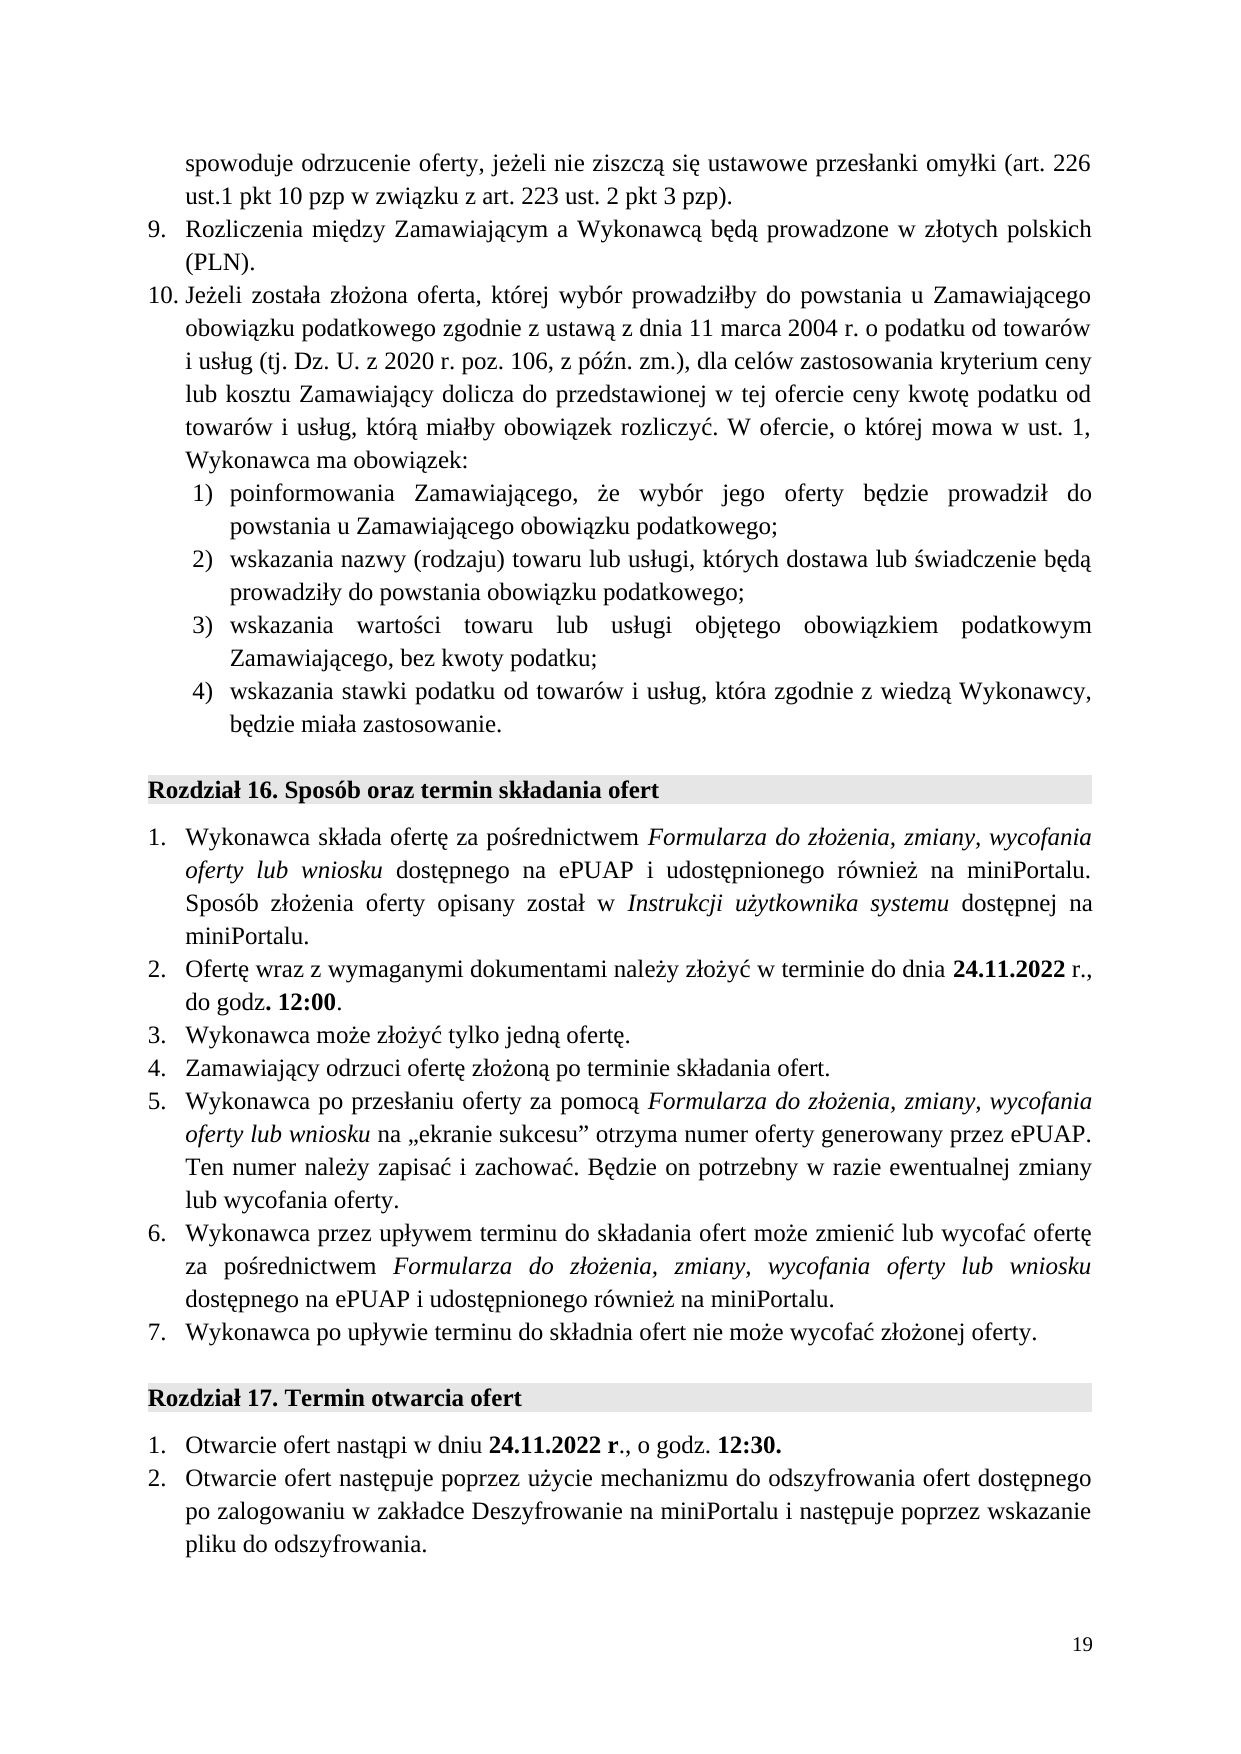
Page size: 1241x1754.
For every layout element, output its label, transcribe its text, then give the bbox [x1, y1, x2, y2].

subtitle Rozdział 16. Sposób oraz termin składania ofert [148, 775, 1092, 804]
list Wykonawca może złożyć tylko jedną ofertę. [148, 1020, 1092, 1049]
list Wykonawca przez upływem terminu do składania ofert może zmienić lub wycofać ofertę za pośrednictwem Formularza do złożenia, zmiany, wycofania oferty lub wniosku dostępnego na ePUAP i udostępnionego również na miniPortalu. [148, 1218, 1092, 1313]
list Otwarcie ofert nastąpi w dniu 24.11.2022 r., o godz. 12:30. [148, 1430, 1092, 1459]
list Zamawiający odrzuci ofertę złożoną po terminie składania ofert. [148, 1053, 1092, 1082]
list poinformowania Zamawiającego, że wybór jego oferty będzie prowadził do powstania u Zamawiającego obowiązku podatkowego; [192, 478, 1092, 540]
list Jeżeli została złożona oferta, której wybór prowadziłby do powstania u Zamawiającego obowiązku podatkowego zgodnie z ustawą z dnia 11 marca 2004 r. o podatku od towarów i usług (tj. Dz. U. z 2020 r. poz. 106, z późn. zm.), dla celów zastosowania kryterium ceny lub kosztu Zamawiający dolicza do przedstawionej w tej ofercie ceny kwotę podatku od towarów i usług, którą miałby obowiązek rozliczyć. W ofercie, o której mowa w ust. 1, Wykonawca ma obowiązek: [148, 280, 1092, 474]
subtitle Rozdział 17. Termin otwarcia ofert [148, 1383, 1092, 1412]
list Ofertę wraz z wymaganymi dokumentami należy złożyć w terminie do dnia 24.11.2022 r., do godz. 12:00. [148, 954, 1092, 1016]
list Wykonawca po przesłaniu oferty za pomocą Formularza do złożenia, zmiany, wycofania oferty lub wniosku na „ekranie sukcesu” otrzyma numer oferty generowany przez ePUAP. Ten numer należy zapisać i zachować. Będzie on potrzebny w razie ewentualnej zmiany lub wycofania oferty. [148, 1086, 1092, 1214]
list wskazania nazwy (rodzaju) towaru lub usługi, których dostawa lub świadczenie będą prowadziły do powstania obowiązku podatkowego; [192, 544, 1092, 606]
list Rozliczenia między Zamawiającym a Wykonawcą będą prowadzone w złotych polskich (PLN). [148, 214, 1092, 276]
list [148, 148, 1092, 209]
list wskazania wartości towaru lub usługi objętego obowiązkiem podatkowym Zamawiającego, bez kwoty podatku; [192, 610, 1092, 672]
list Wykonawca po upływie terminu do składnia ofert nie może wycofać złożonej oferty. [148, 1317, 1092, 1346]
list Wykonawca składa ofertę za pośrednictwem Formularza do złożenia, zmiany, wycofania oferty lub wniosku dostępnego na ePUAP i udostępnionego również na miniPortalu. Sposób złożenia oferty opisany został w Instrukcji użytkownika systemu dostępnej na miniPortalu. [148, 822, 1092, 950]
list Otwarcie ofert następuje poprzez użycie mechanizmu do odszyfrowania ofert dostępnego po zalogowaniu w zakładce Deszyfrowanie na miniPortalu i następuje poprzez wskazanie pliku do odszyfrowania. [148, 1463, 1092, 1558]
list wskazania stawki podatku od towarów i usług, która zgodnie z wiedzą Wykonawcy, będzie miała zastosowanie. [192, 676, 1092, 738]
